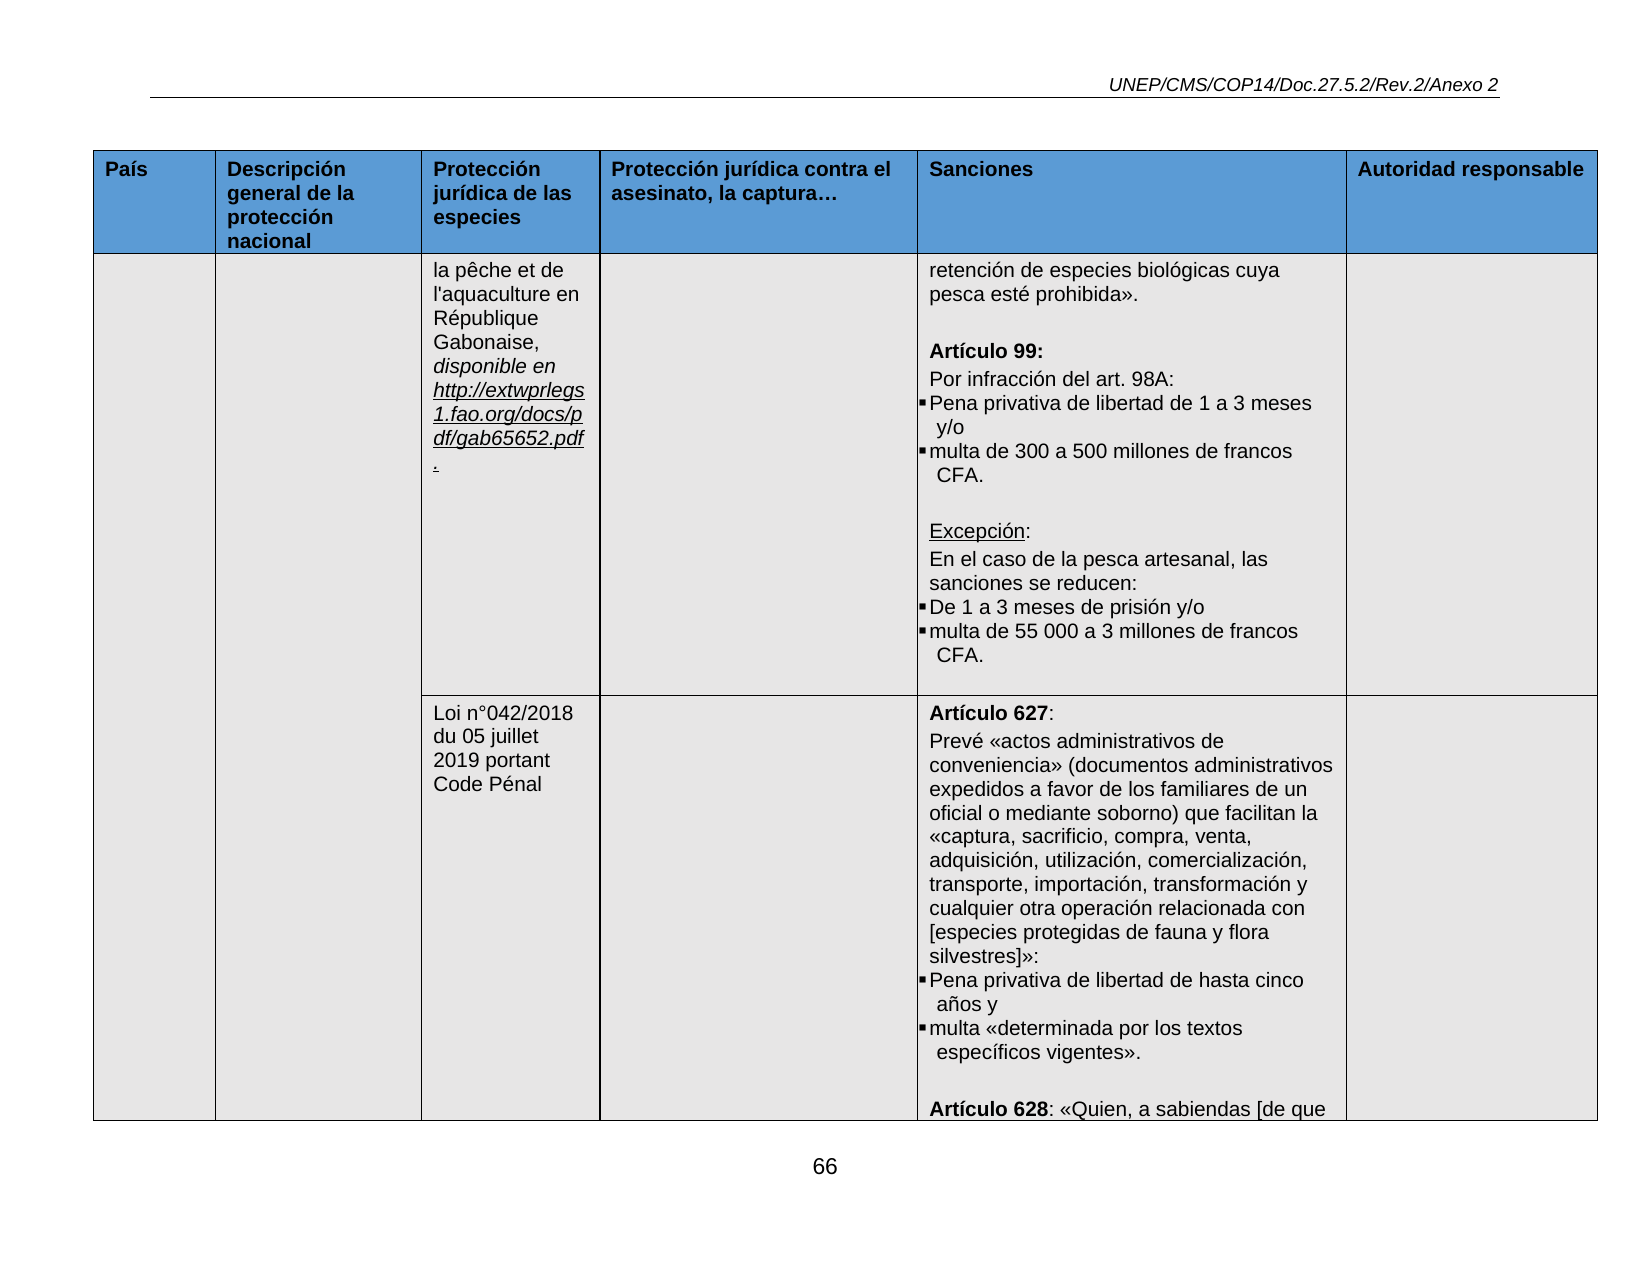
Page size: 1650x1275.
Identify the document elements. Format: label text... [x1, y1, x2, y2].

table_header Protección jurídica de las especies [422, 151, 599, 253]
table_header País [94, 151, 215, 253]
table_cell [1347, 254, 1597, 695]
table_cell [601, 696, 917, 1120]
table_cell [601, 254, 917, 695]
table_header Protección jurídica contra el asesinato, la captura… [601, 151, 917, 253]
table_cell Loi n°042/2018 du 05 juillet 2019 portant Code Pénal [422, 696, 599, 1120]
table_header Sanciones [918, 151, 1346, 253]
table_header Descripción general de la protección nacional [216, 151, 421, 253]
table_cell [1347, 696, 1597, 1120]
table_header Autoridad responsable [1347, 151, 1597, 253]
